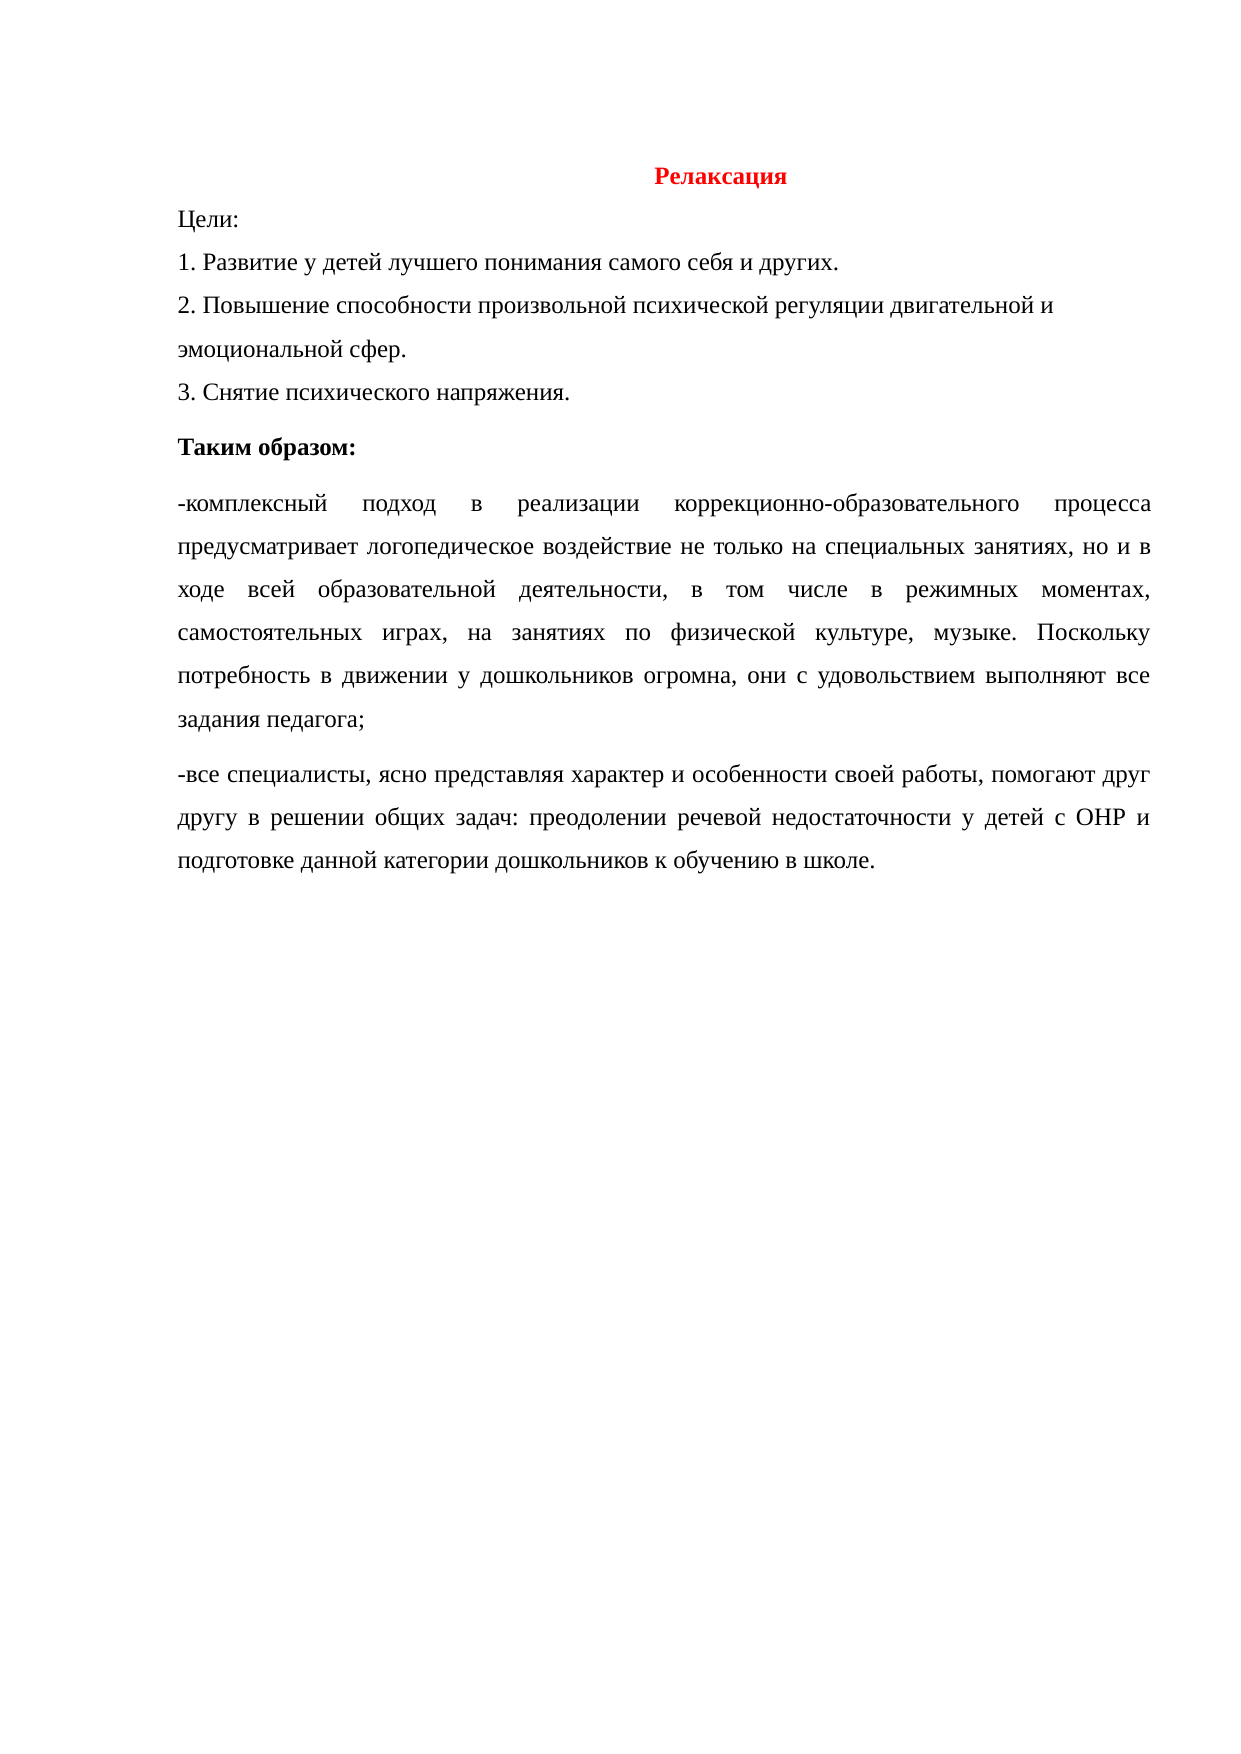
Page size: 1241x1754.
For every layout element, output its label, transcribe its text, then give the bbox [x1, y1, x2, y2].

text Таким образом: [177, 432, 1152, 461]
text -комплексный подход в реализации коррекционно-образовательного процесса предусматривает логопедическое воздействие не только на специальных занятиях, но и в ходе всей образовательной деятельности, в том числе в режимных моментах, самостоятельных играх, на занятиях по физической культуре, музыке. Поскольку потребность в движении у дошкольников огромна, они с удовольствием выполняют все задания педагога; [177, 488, 1152, 732]
text Цели: 1. Развитие у детей лучшего понимания самого себя и других. 2. Повышение способности произвольной психической регуляции двигательной и эмоциональной сфер. 3. Снятие психического напряжения. [177, 204, 1152, 406]
text Релаксация [290, 161, 1152, 190]
text -все специалисты, ясно представляя характер и особенности своей работы, помогают друг другу в решении общих задач: преодолении речевой недостаточности у детей с ОНР и подготовке данной категории дошкольников к обучению в школе. [177, 759, 1152, 874]
